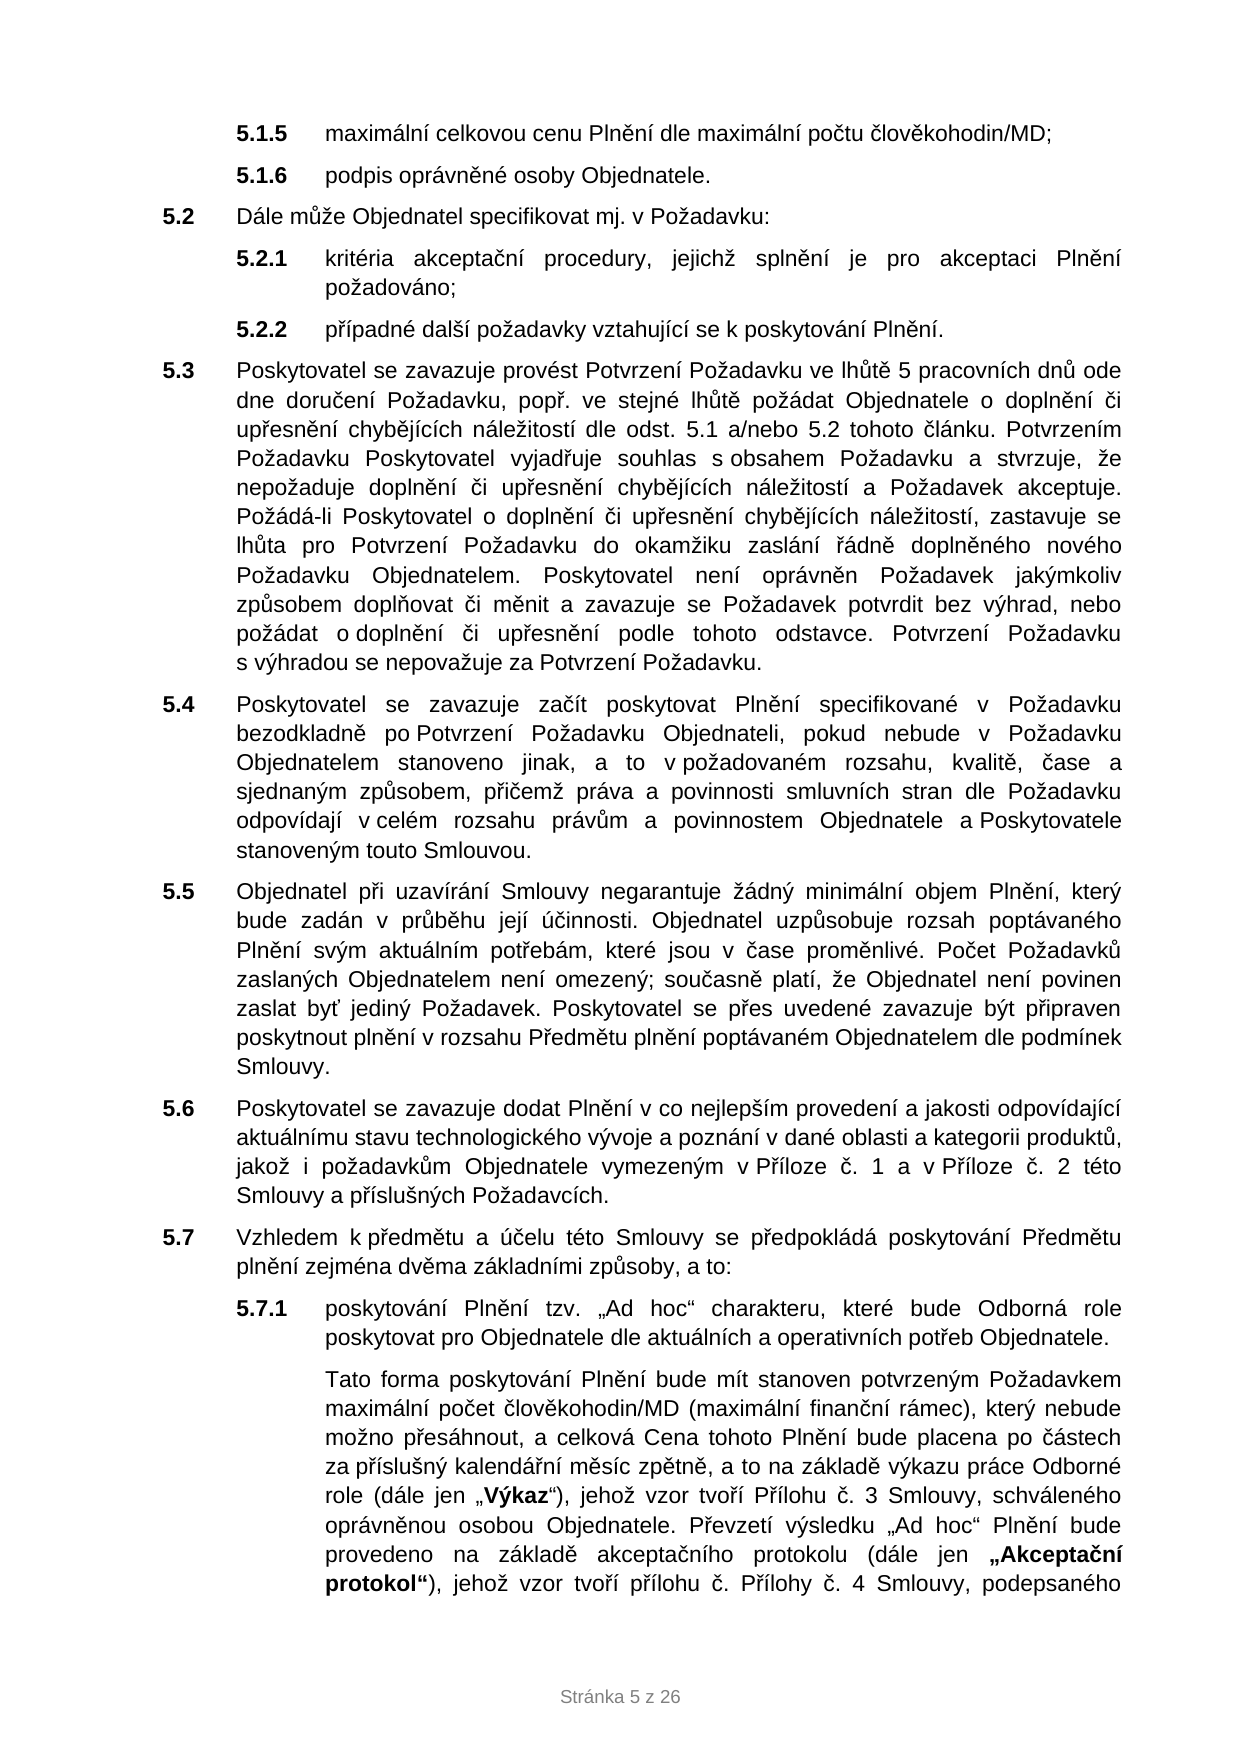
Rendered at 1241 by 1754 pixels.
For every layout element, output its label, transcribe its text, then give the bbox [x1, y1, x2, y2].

text kritéria akceptační procedury, jejichž splnění je pro akceptaci Plnění požadováno; [236, 243, 1122, 301]
text poskytování Plnění tzv. „Ad hoc“ charakteru, které bude Odborná role poskytovat pro Objednatele dle aktuálních a operativních potřeb Objednatele. [236, 1293, 1122, 1351]
text Poskytovatel se zavazuje dodat Plnění v co nejlepším provedení a jakosti odpovídající aktuálnímu stavu technologického vývoje a poznání v dané oblasti a kategorii produktů, jakož i požadavkům Objednatele vymezeným v Příloze č. 1 a v Příloze č. 2 této Smlouvy a příslušných Požadavcích. [162, 1093, 1122, 1210]
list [325, 1364, 1122, 1597]
text Dále může Objednatel specifikovat mj. v Požadavku: [162, 201, 1122, 231]
text maximální celkovou cenu Plnění dle maximální počtu člověkohodin/MD; [236, 118, 1122, 147]
text podpis oprávněné osoby Objednatele. [236, 160, 1122, 189]
text Objednatel při uzavírání Smlouvy negarantuje žádný minimální objem Plnění, který bude zadán v průběhu její účinnosti. Objednatel uzpůsobuje rozsah poptávaného Plnění svým aktuálním potřebám, které jsou v čase proměnlivé. Počet Požadavků zaslaných Objednatelem není omezený; současně platí, že Objednatel není povinen zaslat byť jediný Požadavek. Poskytovatel se přes uvedené zavazuje být připraven poskytnout plnění v rozsahu Předmětu plnění poptávaném Objednatelem dle podmínek Smlouvy. [162, 876, 1122, 1081]
text případné další požadavky vztahující se k poskytování Plnění. [236, 314, 1122, 343]
text Vzhledem k předmětu a účelu této Smlouvy se předpokládá poskytování Předmětu plnění zejména dvěma základními způsoby, a to: [162, 1222, 1122, 1281]
text Poskytovatel se zavazuje provést Potvrzení Požadavku ve lhůtě 5 pracovních dnů ode dne doručení Požadavku, popř. ve stejné lhůtě požádat Objednatele o doplnění či upřesnění chybějících náležitostí dle odst. 5.1 a/nebo 5.2 tohoto článku. Potvrzením Požadavku Poskytovatel vyjadřuje souhlas s obsahem Požadavku a stvrzuje, že nepožaduje doplnění či upřesnění chybějících náležitostí a Požadavek akceptuje. Požádá-li Poskytovatel o doplnění či upřesnění chybějících náležitostí, zastavuje se lhůta pro Potvrzení Požadavku do okamžiku zaslání řádně doplněného nového Požadavku Objednatelem. Poskytovatel není oprávněn Požadavek jakýmkoliv způsobem doplňovat či měnit a zavazuje se Požadavek potvrdit bez výhrad, nebo požádat o doplnění či upřesnění podle tohoto odstavce. Potvrzení Požadavku s výhradou se nepovažuje za Potvrzení Požadavku. [162, 356, 1122, 676]
text Poskytovatel se zavazuje začít poskytovat Plnění specifikované v Požadavku bezodkladně po Potvrzení Požadavku Objednateli, pokud nebude v Požadavku Objednatelem stanoveno jinak, a to v požadovaném rozsahu, kvalitě, čase a sjednaným způsobem, přičemž práva a povinnosti smluvních stran dle Požadavku odpovídají v celém rozsahu právům a povinnostem Objednatele a Poskytovatele stanoveným touto Smlouvou. [162, 689, 1122, 864]
